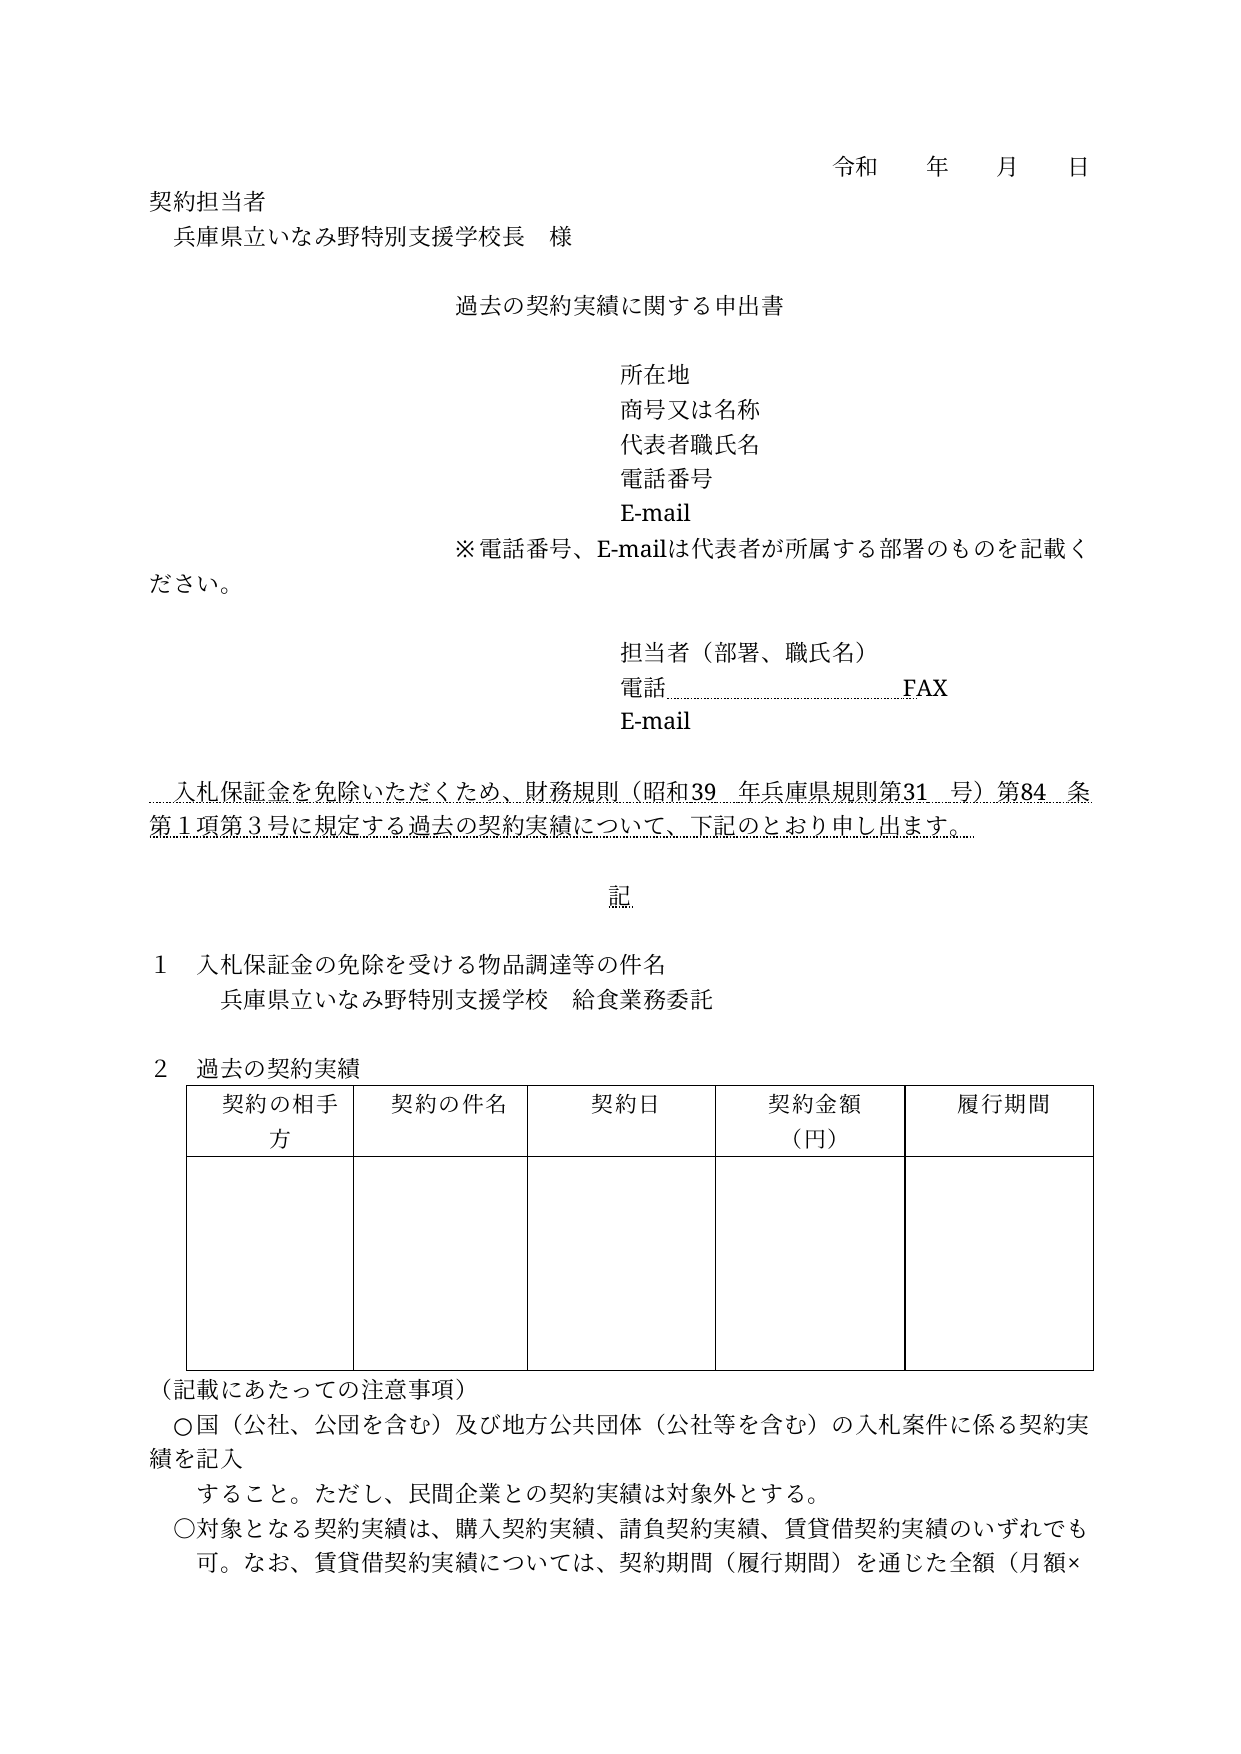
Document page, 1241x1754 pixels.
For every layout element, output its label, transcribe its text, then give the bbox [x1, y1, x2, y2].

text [149, 1510, 1091, 1579]
table_cell [187, 1157, 353, 1370]
table_cell [528, 1157, 715, 1370]
table_cell [354, 1157, 527, 1370]
text 商号又は名称 [149, 391, 1091, 426]
text E-mail [149, 495, 1091, 530]
table_header 履行期間 [906, 1086, 1093, 1156]
text 電話 FAX [149, 669, 1091, 703]
text （記載にあたっての注意事項） [149, 1371, 1091, 1406]
table_header 契約の件名 [354, 1086, 527, 1156]
subtitle 記 [149, 877, 1091, 912]
table_header 契約の相手方 [187, 1086, 353, 1156]
text ※電話番号、E-mailは代表者が所属する部署のものを記載ください。 [149, 530, 1091, 599]
table_header 契約日 [528, 1086, 715, 1156]
table_header 契約金額（円） [716, 1086, 904, 1156]
text すること。ただし、民間企業との契約実績は対象外とする。 [149, 1475, 1091, 1510]
text 電話番号 [574, 461, 1091, 495]
text 過去の契約実績に関する申出書 [149, 287, 1091, 322]
text 兵庫県立いなみ野特別支援学校長 様 [149, 218, 1091, 253]
text １ 入札保証金の免除を受ける物品調達等の件名 [149, 946, 1091, 981]
text 兵庫県立いなみ野特別支援学校 給食業務委託 [149, 981, 1091, 1016]
text 入札保証金を免除いただくため、財務規則（昭和39年兵庫県規則第31号）第84条第１項第３号に規定する過去の契約実績について、下記のとおり申し出ます。 [149, 773, 1091, 842]
text 所在地 [149, 357, 1091, 391]
table_cell [716, 1157, 904, 1370]
text 令和 年 月 日 [149, 148, 1091, 183]
text ○国（公社、公団を含む）及び地方公共団体（公社等を含む）の入札案件に係る契約実績を記入 [149, 1406, 1091, 1475]
text 契約担当者 [149, 183, 1091, 218]
text E-mail [149, 703, 1091, 738]
text ２ 過去の契約実績 [149, 1050, 1091, 1085]
table_cell [906, 1157, 1093, 1370]
text 代表者職氏名 [149, 426, 1091, 461]
text 担当者（部署、職氏名） [149, 634, 1091, 669]
